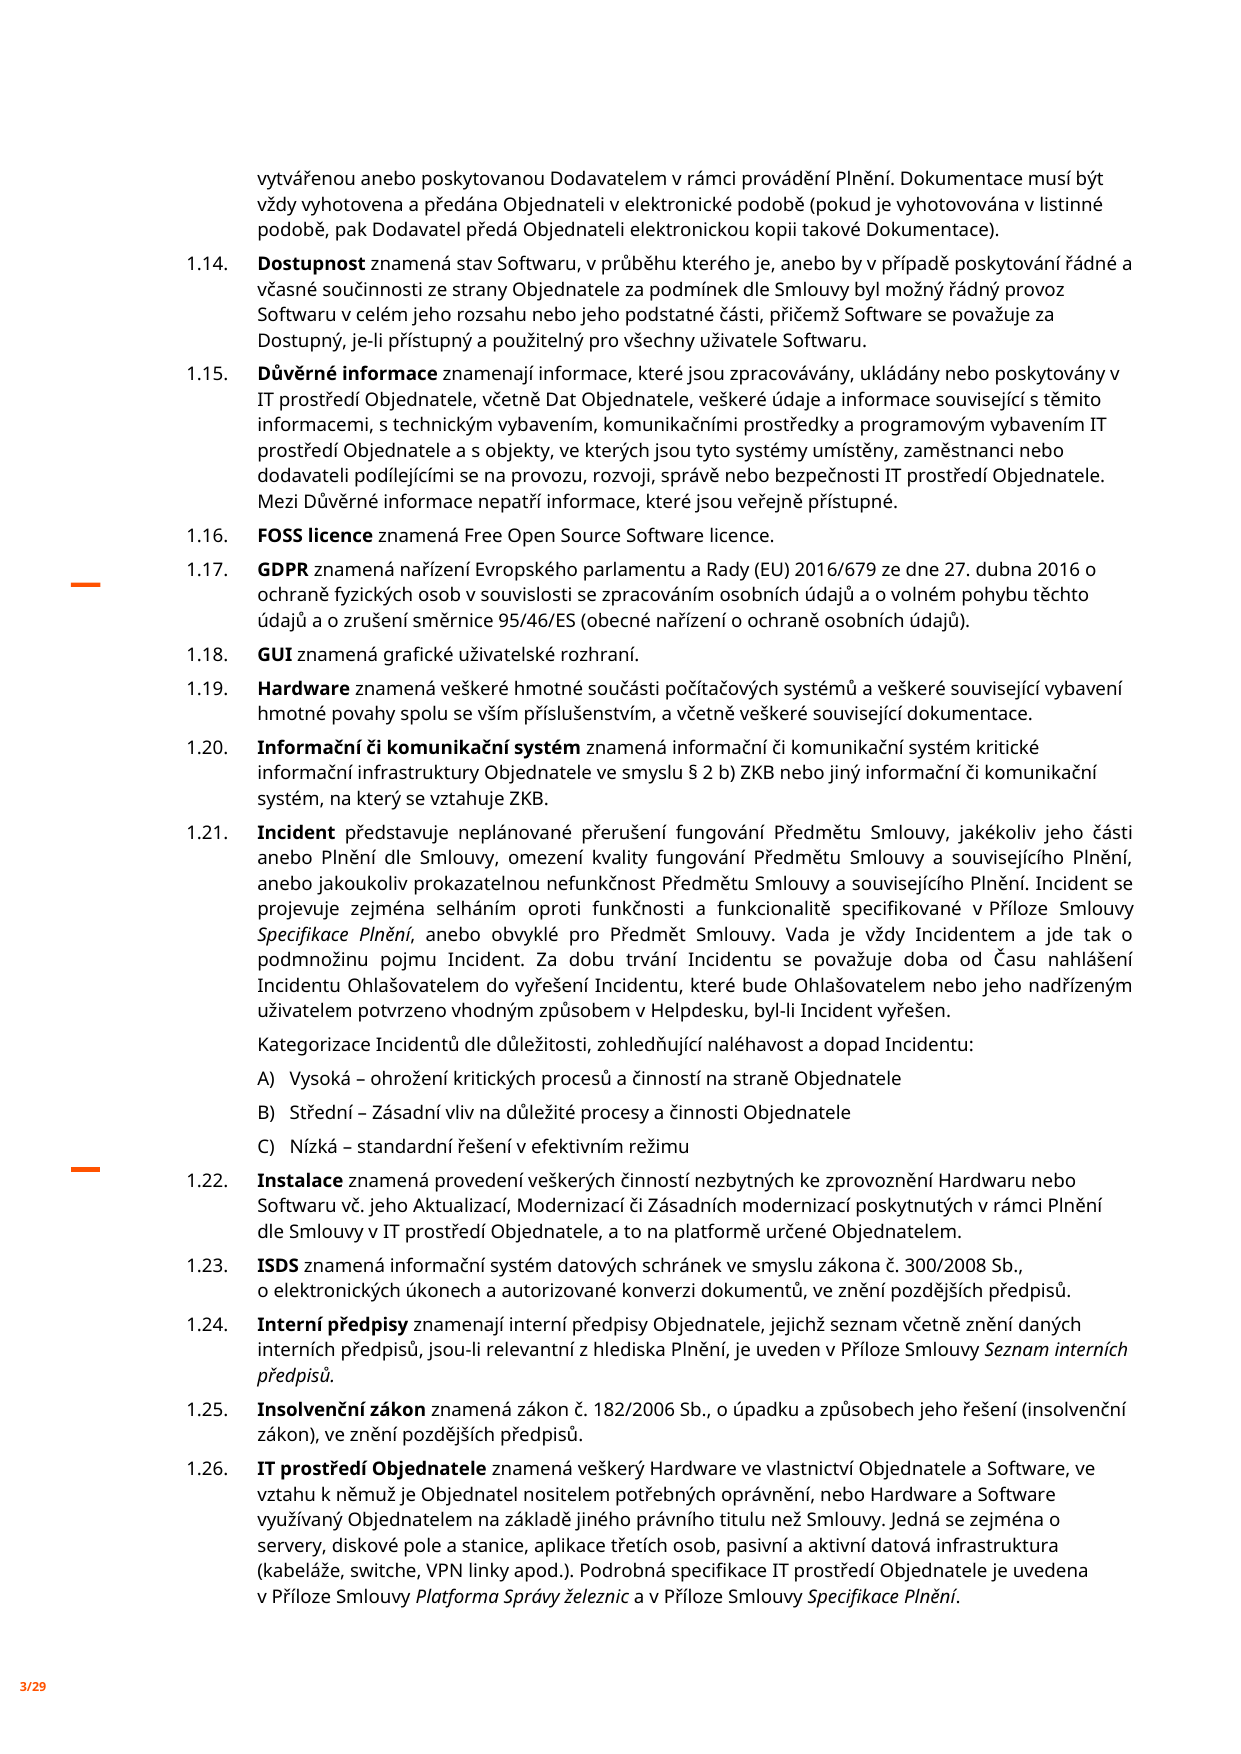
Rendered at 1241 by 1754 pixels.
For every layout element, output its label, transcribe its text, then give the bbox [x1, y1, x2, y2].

text ISDS znamená informační systém datových schránek ve smyslu zákona č. 300/2008 Sb., o elektronických úkonech a autorizované konverzi dokumentů, ve znění pozdějších předpisů. [186, 1252, 1134, 1303]
text Hardware znamená veškeré hmotné součásti počítačových systémů a veškeré související vybavení hmotné povahy spolu se vším příslušenstvím, a včetně veškeré související dokumentace. [186, 675, 1134, 726]
text FOSS licence znamená Free Open Source Software licence. [186, 522, 1134, 548]
text Instalace znamená provedení veškerých činností nezbytných ke zprovoznění Hardwaru nebo Softwaru vč. jeho Aktualizací, Modernizací či Zásadních modernizací poskytnutých v rámci Plnění dle Smlouvy v IT prostředí Objednatele, a to na platformě určené Objednatelem. [186, 1167, 1134, 1243]
list C) Nízká – standardní řešení v efektivním režimu [257, 1133, 1134, 1159]
text Důvěrné informace znamenají informace, které jsou zpracovávány, ukládány nebo poskytovány v IT prostředí Objednatele, včetně Dat Objednatele, veškeré údaje a informace související s těmito informacemi, s technickým vybavením, komunikačními prostředky a programovým vybavením IT prostředí Objednatele a s objekty, ve kterých jsou tyto systémy umístěny, zaměstnanci nebo dodavateli podílejícími se na provozu, rozvoji, správě nebo bezpečnosti IT prostředí Objednatele. Mezi Důvěrné informace nepatří informace, které jsou veřejně přístupné. [186, 361, 1134, 514]
list A) Vysoká – ohrožení kritických procesů a činností na straně Objednatele [257, 1065, 1134, 1091]
list B) Střední – Zásadní vliv na důležité procesy a činnosti Objednatele [257, 1099, 1134, 1125]
list Kategorizace Incidentů dle důležitosti, zohledňující naléhavost a dopad Incidentu: [257, 1032, 1134, 1057]
text Incident představuje neplánované přerušení fungování Předmětu Smlouvy, jakékoliv jeho části anebo Plnění dle Smlouvy, omezení kvality fungování Předmětu Smlouvy a souvisejícího Plnění, anebo jakoukoliv prokazatelnou nefunkčnost Předmětu Smlouvy a souvisejícího Plnění. Incident se projevuje zejména selháním oproti funkčnosti a funkcionalitě specifikované v Příloze Smlouvy Specifikace Plnění, anebo obvyklé pro Předmět Smlouvy. Vada je vždy Incidentem a jde tak o podmnožinu pojmu Incident. Za dobu trvání Incidentu se považuje doba od Času nahlášení Incidentu Ohlašovatelem do vyřešení Incidentu, které bude Ohlašovatelem nebo jeho nadřízeným uživatelem potvrzeno vhodným způsobem v Helpdesku, byl-li Incident vyřešen. [186, 819, 1134, 1023]
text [186, 165, 1134, 242]
text Insolvenční zákon znamená zákon č. 182/2006 Sb., o úpadku a způsobech jeho řešení (insolvenční zákon), ve znění pozdějších předpisů. [186, 1396, 1134, 1447]
text GUI znamená grafické uživatelské rozhraní. [186, 641, 1134, 666]
text IT prostředí Objednatele znamená veškerý Hardware ve vlastnictví Objednatele a Software, ve vztahu k němuž je Objednatel nositelem potřebných oprávnění, nebo Hardware a Software využívaný Objednatelem na základě jiného právního titulu než Smlouvy. Jedná se zejména o servery, diskové pole a stanice, aplikace třetích osob, pasivní a aktivní datová infrastruktura (kabeláže, switche, VPN linky apod.). Podrobná specifikace IT prostředí Objednatele je uvedena v Příloze Smlouvy Platforma Správy železnic a v Příloze Smlouvy Specifikace Plnění. [186, 1456, 1134, 1609]
text Informační či komunikační systém znamená informační či komunikační systém kritické informační infrastruktury Objednatele ve smyslu § 2 b) ZKB nebo jiný informační či komunikační systém, na který se vztahuje ZKB. [186, 734, 1134, 811]
text Dostupnost znamená stav Softwaru, v průběhu kterého je, anebo by v případě poskytování řádné a včasné součinnosti ze strany Objednatele za podmínek dle Smlouvy byl možný řádný provoz Softwaru v celém jeho rozsahu nebo jeho podstatné části, přičemž Software se považuje za Dostupný, je-li přístupný a použitelný pro všechny uživatele Softwaru. [186, 250, 1134, 352]
text Interní předpisy znamenají interní předpisy Objednatele, jejichž seznam včetně znění daných interních předpisů, jsou-li relevantní z hlediska Plnění, je uveden v Příloze Smlouvy Seznam interních předpisů. [186, 1311, 1134, 1388]
text GDPR znamená nařízení Evropského parlamentu a Rady (EU) 2016/679 ze dne 27. dubna 2016 o ochraně fyzických osob v souvislosti se zpracováním osobních údajů a o volném pohybu těchto údajů a o zrušení směrnice 95/46/ES (obecné nařízení o ochraně osobních údajů). [186, 556, 1134, 633]
